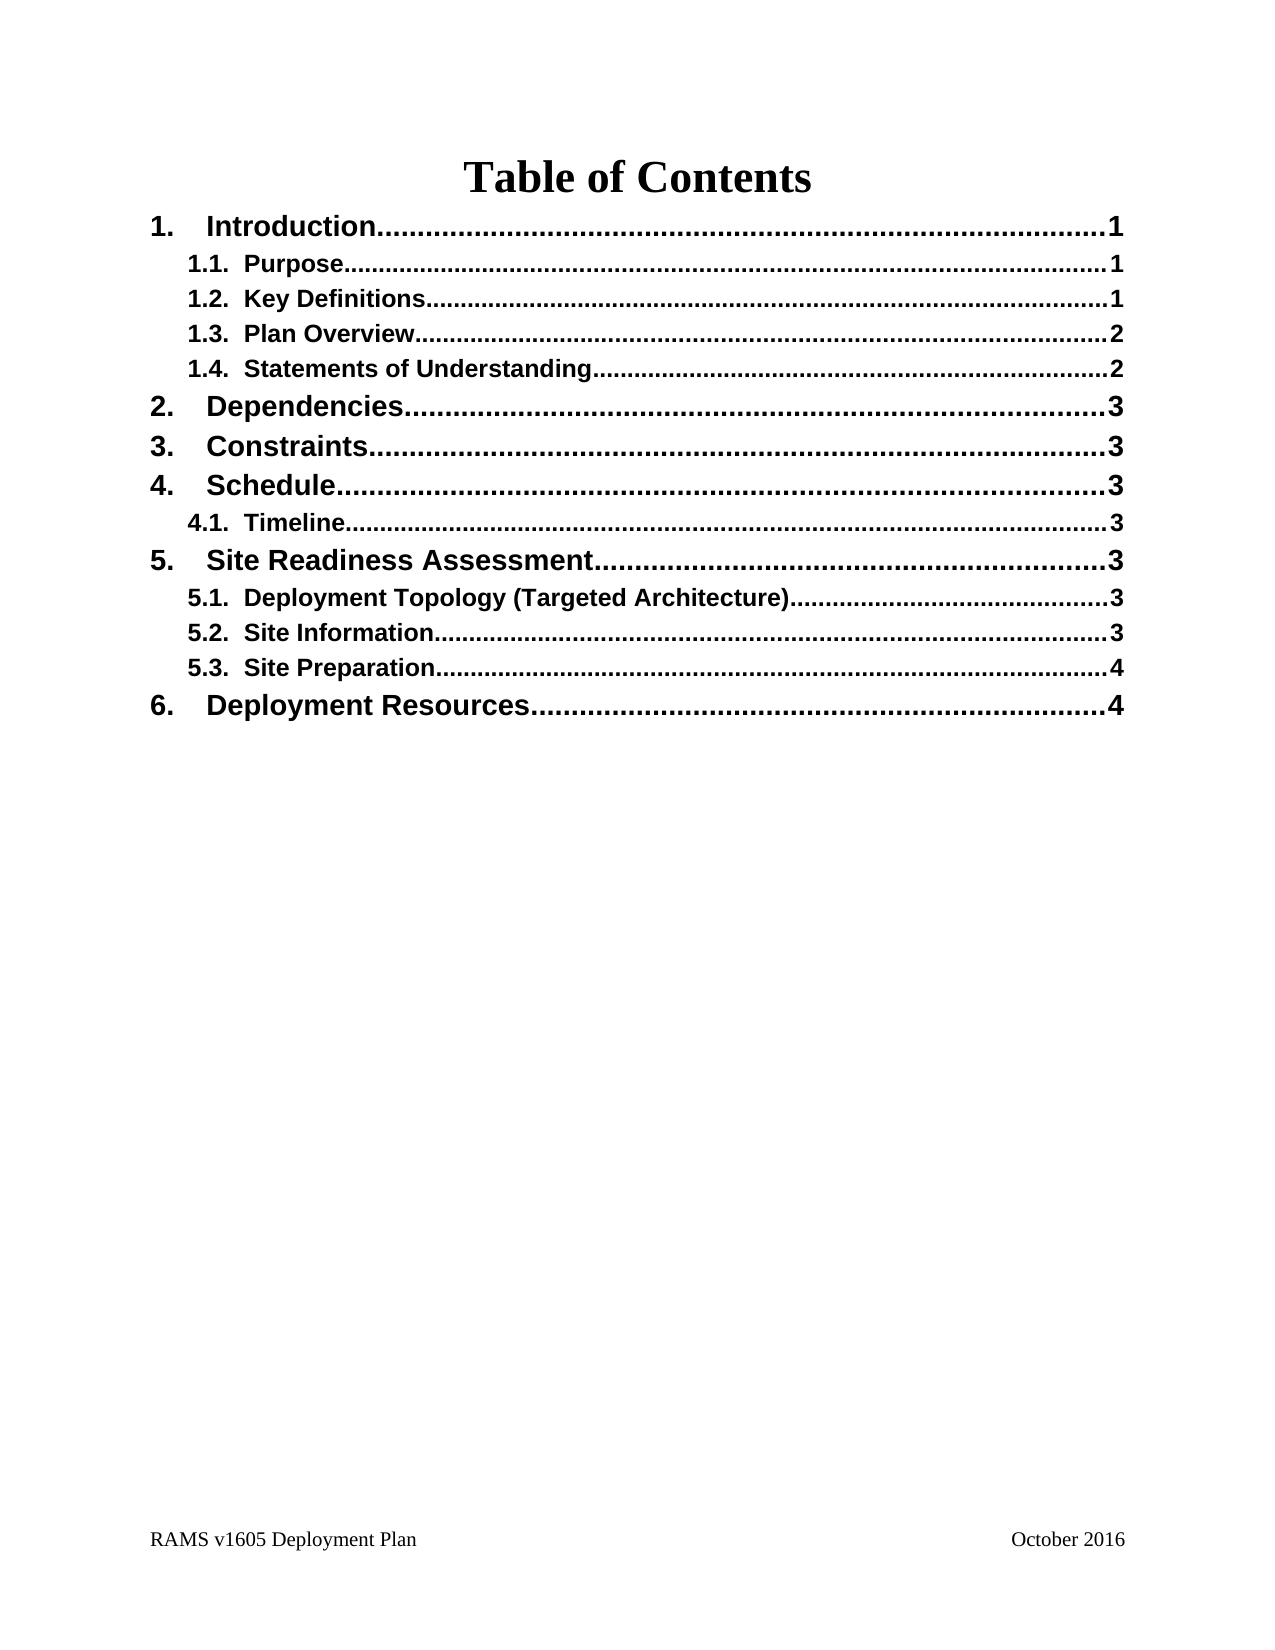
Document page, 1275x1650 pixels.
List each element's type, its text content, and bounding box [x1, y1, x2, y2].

text 1. Introduction 1 [150, 209, 1125, 242]
text 1.4. Statements of Understanding 2 [187, 354, 1125, 382]
text 4.1. Timeline 3 [187, 508, 1125, 537]
text 5. Site Readiness Assessment 3 [150, 543, 1125, 577]
text 5.3. Site Preparation 4 [187, 653, 1125, 682]
text 5.2. Site Information 3 [187, 618, 1125, 647]
text 1.1. Purpose 1 [187, 249, 1125, 277]
text 1.3. Plan Overview 2 [187, 319, 1125, 347]
text 1.2. Key Definitions 1 [187, 284, 1125, 312]
text 6. Deployment Resources 4 [150, 688, 1125, 721]
text Table of Contents [150, 150, 1125, 203]
text 2. Dependencies 3 [150, 389, 1125, 422]
text 5.1. Deployment Topology (Targeted Architecture) 3 [187, 583, 1125, 612]
text 3. Constraints 3 [150, 428, 1125, 462]
text 4. Schedule 3 [150, 468, 1125, 502]
